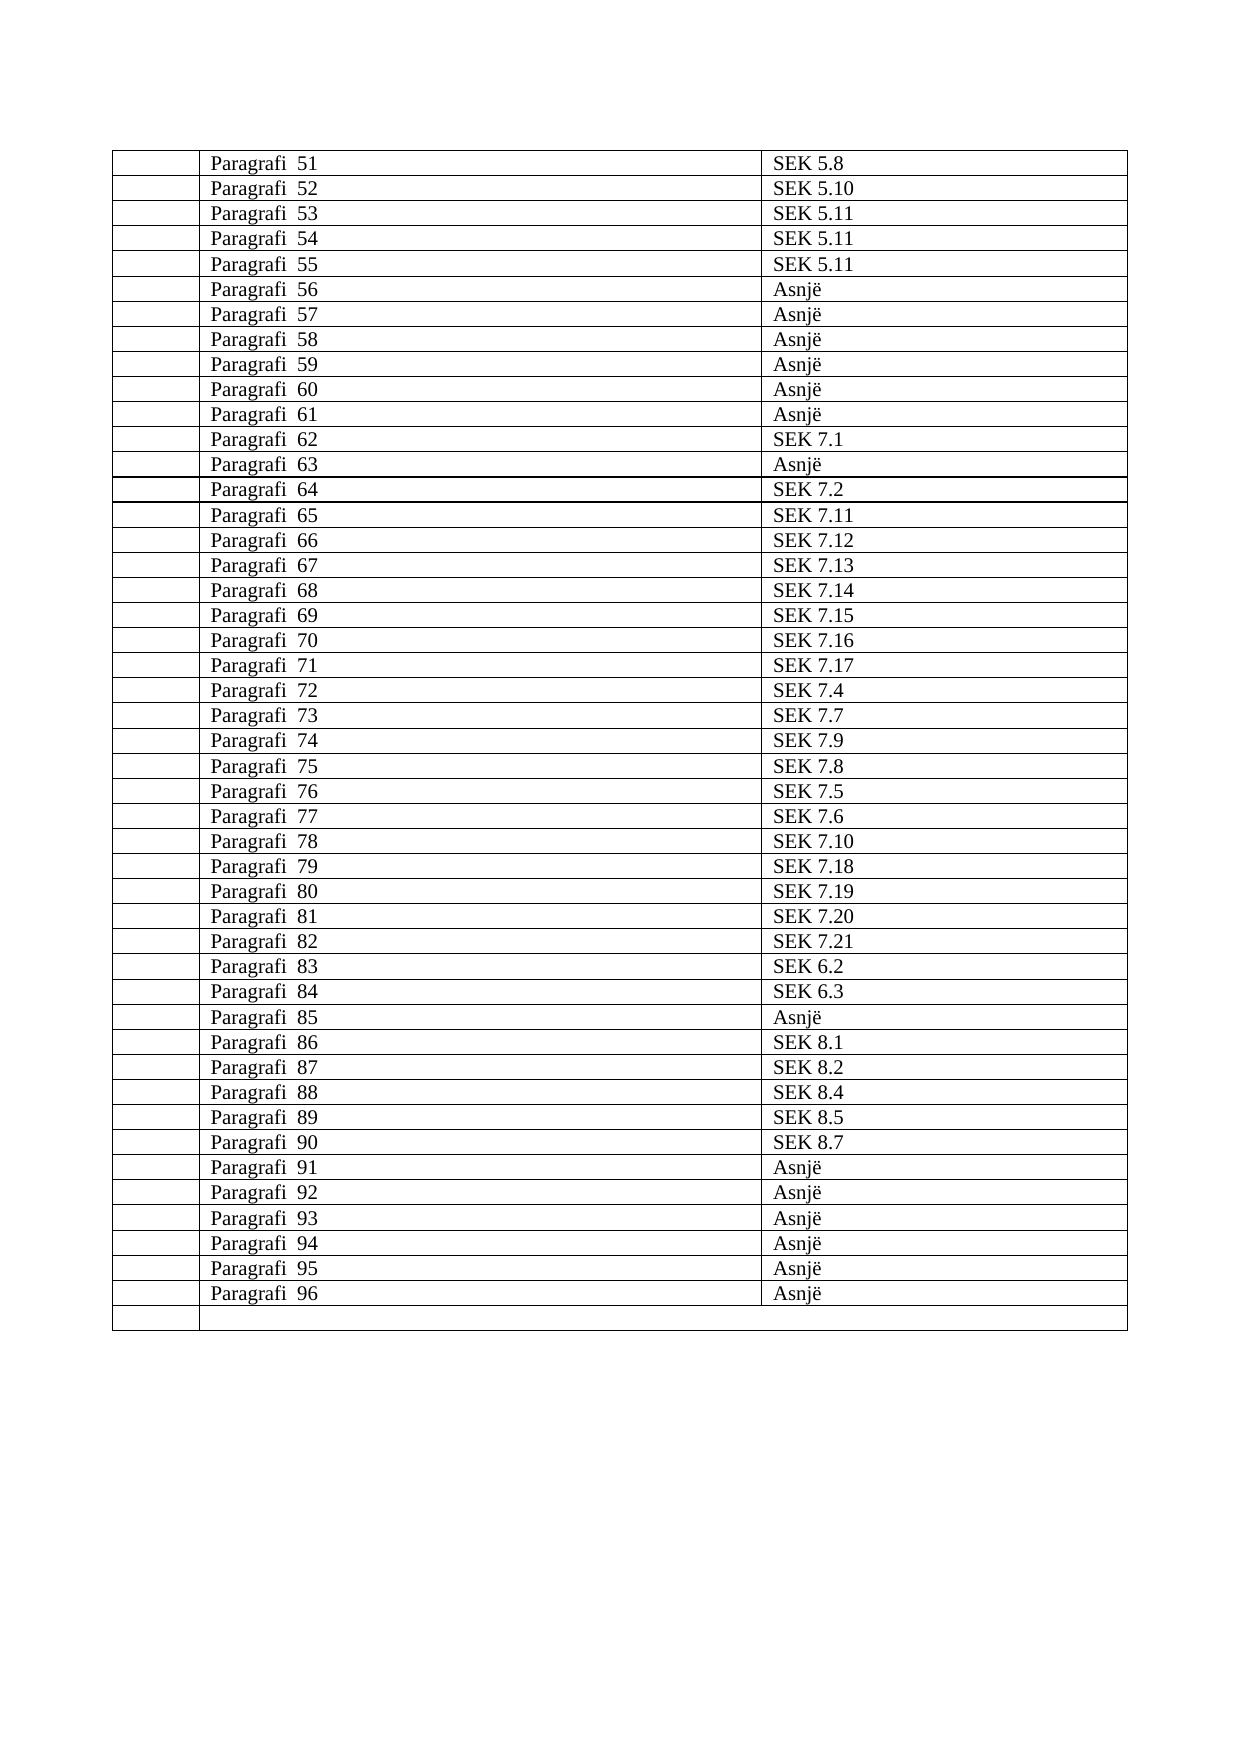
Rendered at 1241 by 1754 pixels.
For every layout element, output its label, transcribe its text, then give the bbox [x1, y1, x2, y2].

table_cell Asnjë [762, 277, 1127, 301]
table_cell [113, 1205, 199, 1229]
table_cell [113, 452, 199, 476]
table_cell SEK 7.10 [762, 829, 1127, 853]
table_cell [113, 703, 199, 727]
table_cell Asnjë [762, 327, 1127, 351]
table_cell Paragrafi 91 [200, 1155, 761, 1179]
table_cell SEK 7.2 [762, 478, 1127, 501]
table_cell Asnjë [762, 1205, 1127, 1229]
table_cell Paragrafi 84 [200, 980, 761, 1003]
table_cell Paragrafi 53 [200, 201, 761, 225]
table_cell SEK 7.14 [762, 578, 1127, 602]
table_cell SEK 6.2 [762, 954, 1127, 978]
table_cell [113, 352, 199, 376]
table_cell [113, 151, 199, 175]
table_cell Asnjë [762, 1231, 1127, 1254]
table_cell [113, 929, 199, 953]
table_cell SEK 7.9 [762, 729, 1127, 752]
table_cell [113, 1281, 199, 1305]
table_cell [113, 1306, 199, 1330]
table_cell [113, 879, 199, 903]
table_cell SEK 7.4 [762, 678, 1127, 702]
table_cell [113, 528, 199, 552]
table_cell SEK 5.11 [762, 226, 1127, 250]
table_cell SEK 7.5 [762, 779, 1127, 803]
table_cell SEK 7.13 [762, 553, 1127, 577]
table_cell SEK 7.21 [762, 929, 1127, 953]
table_cell Paragrafi 73 [200, 703, 761, 727]
table_cell Paragrafi 95 [200, 1256, 761, 1280]
table_cell [113, 251, 199, 276]
table_cell Asnjë [762, 452, 1127, 476]
table_cell [113, 854, 199, 878]
table_cell SEK 5.11 [762, 251, 1127, 276]
table_cell Paragrafi 63 [200, 452, 761, 476]
table_cell Paragrafi 81 [200, 904, 761, 928]
table_cell [113, 1155, 199, 1179]
table_cell SEK 8.2 [762, 1055, 1127, 1079]
table_cell Paragrafi 71 [200, 653, 761, 677]
table_cell [113, 578, 199, 602]
table_cell Paragrafi 78 [200, 829, 761, 853]
table_cell [113, 553, 199, 577]
table_cell [113, 427, 199, 451]
table_cell [113, 729, 199, 752]
table_cell [113, 1256, 199, 1280]
table_cell [113, 377, 199, 401]
table_cell SEK 8.7 [762, 1130, 1127, 1154]
table_cell Paragrafi 75 [200, 754, 761, 778]
table_cell Paragrafi 80 [200, 879, 761, 903]
table_cell [113, 226, 199, 250]
table_cell Paragrafi 60 [200, 377, 761, 401]
table_cell SEK 5.10 [762, 176, 1127, 200]
table_cell SEK 7.18 [762, 854, 1127, 878]
table_cell SEK 7.19 [762, 879, 1127, 903]
table_cell [113, 277, 199, 301]
table_cell Paragrafi 79 [200, 854, 761, 878]
table_cell Paragrafi 52 [200, 176, 761, 200]
table_cell Paragrafi 62 [200, 427, 761, 451]
table_cell [113, 1231, 199, 1254]
table_cell Asnjë [762, 1180, 1127, 1204]
table_cell [200, 1306, 1127, 1330]
table_cell SEK 7.1 [762, 427, 1127, 451]
table_cell [113, 1080, 199, 1104]
table_cell Paragrafi 92 [200, 1180, 761, 1204]
table_cell Paragrafi 58 [200, 327, 761, 351]
table_cell [113, 302, 199, 326]
table_cell [113, 904, 199, 928]
table_cell Paragrafi 64 [200, 478, 761, 501]
table_cell Asnjë [762, 377, 1127, 401]
table_cell Paragrafi 67 [200, 553, 761, 577]
table_cell Asnjë [762, 402, 1127, 426]
table_cell Paragrafi 89 [200, 1105, 761, 1129]
table_cell [113, 503, 199, 527]
table_cell SEK 7.17 [762, 653, 1127, 677]
table_cell Paragrafi 77 [200, 804, 761, 828]
table_cell Paragrafi 93 [200, 1205, 761, 1229]
table_cell SEK 7.12 [762, 528, 1127, 552]
table_cell Paragrafi 82 [200, 929, 761, 953]
table_cell [113, 201, 199, 225]
table_cell [113, 754, 199, 778]
table_cell [113, 1105, 199, 1129]
table_cell Paragrafi 66 [200, 528, 761, 552]
table_cell Paragrafi 94 [200, 1231, 761, 1254]
table_cell SEK 7.16 [762, 628, 1127, 652]
table_cell [113, 1130, 199, 1154]
table_cell SEK 6.3 [762, 980, 1127, 1003]
table_cell Paragrafi 68 [200, 578, 761, 602]
table_cell Paragrafi 90 [200, 1130, 761, 1154]
table_cell Paragrafi 56 [200, 277, 761, 301]
table_cell [113, 653, 199, 677]
table_cell Asnjë [762, 1155, 1127, 1179]
table_cell SEK 7.7 [762, 703, 1127, 727]
table_cell [113, 1180, 199, 1204]
table_cell Paragrafi 83 [200, 954, 761, 978]
table_cell Paragrafi 57 [200, 302, 761, 326]
table_cell SEK 7.20 [762, 904, 1127, 928]
table_cell [113, 176, 199, 200]
table_cell SEK 7.8 [762, 754, 1127, 778]
table_cell Paragrafi 69 [200, 603, 761, 627]
table_cell [113, 804, 199, 828]
table_cell [113, 628, 199, 652]
table_cell [113, 327, 199, 351]
table_cell Paragrafi 65 [200, 503, 761, 527]
table_cell [113, 603, 199, 627]
table_cell Paragrafi 74 [200, 729, 761, 752]
table_cell SEK 7.11 [762, 503, 1127, 527]
table_cell Paragrafi 55 [200, 251, 761, 276]
table_cell Asnjë [762, 1005, 1127, 1029]
table_cell SEK 8.5 [762, 1105, 1127, 1129]
table_cell SEK 5.11 [762, 201, 1127, 225]
table_cell [113, 980, 199, 1003]
table_cell Paragrafi 59 [200, 352, 761, 376]
table_cell Paragrafi 51 [200, 151, 761, 175]
table_cell Paragrafi 76 [200, 779, 761, 803]
table_cell SEK 5.8 [762, 151, 1127, 175]
table_cell [113, 1055, 199, 1079]
table_cell Asnjë [762, 1256, 1127, 1280]
table_cell [113, 1030, 199, 1054]
table_cell [113, 402, 199, 426]
table_cell [113, 678, 199, 702]
table_cell Paragrafi 70 [200, 628, 761, 652]
table_cell SEK 8.1 [762, 1030, 1127, 1054]
table_cell Paragrafi 86 [200, 1030, 761, 1054]
table_cell Asnjë [762, 302, 1127, 326]
table_cell Paragrafi 88 [200, 1080, 761, 1104]
table_cell Paragrafi 85 [200, 1005, 761, 1029]
table_cell [113, 478, 199, 501]
table_cell Asnjë [762, 1281, 1127, 1305]
table_cell Paragrafi 54 [200, 226, 761, 250]
table_cell SEK 7.6 [762, 804, 1127, 828]
table_cell Paragrafi 96 [200, 1281, 761, 1305]
table_cell [113, 829, 199, 853]
table_cell Paragrafi 87 [200, 1055, 761, 1079]
table_cell SEK 7.15 [762, 603, 1127, 627]
table_cell Paragrafi 61 [200, 402, 761, 426]
table_cell [113, 954, 199, 978]
table_cell [113, 779, 199, 803]
table_cell SEK 8.4 [762, 1080, 1127, 1104]
table_cell Paragrafi 72 [200, 678, 761, 702]
table_cell Asnjë [762, 352, 1127, 376]
table_cell [113, 1005, 199, 1029]
